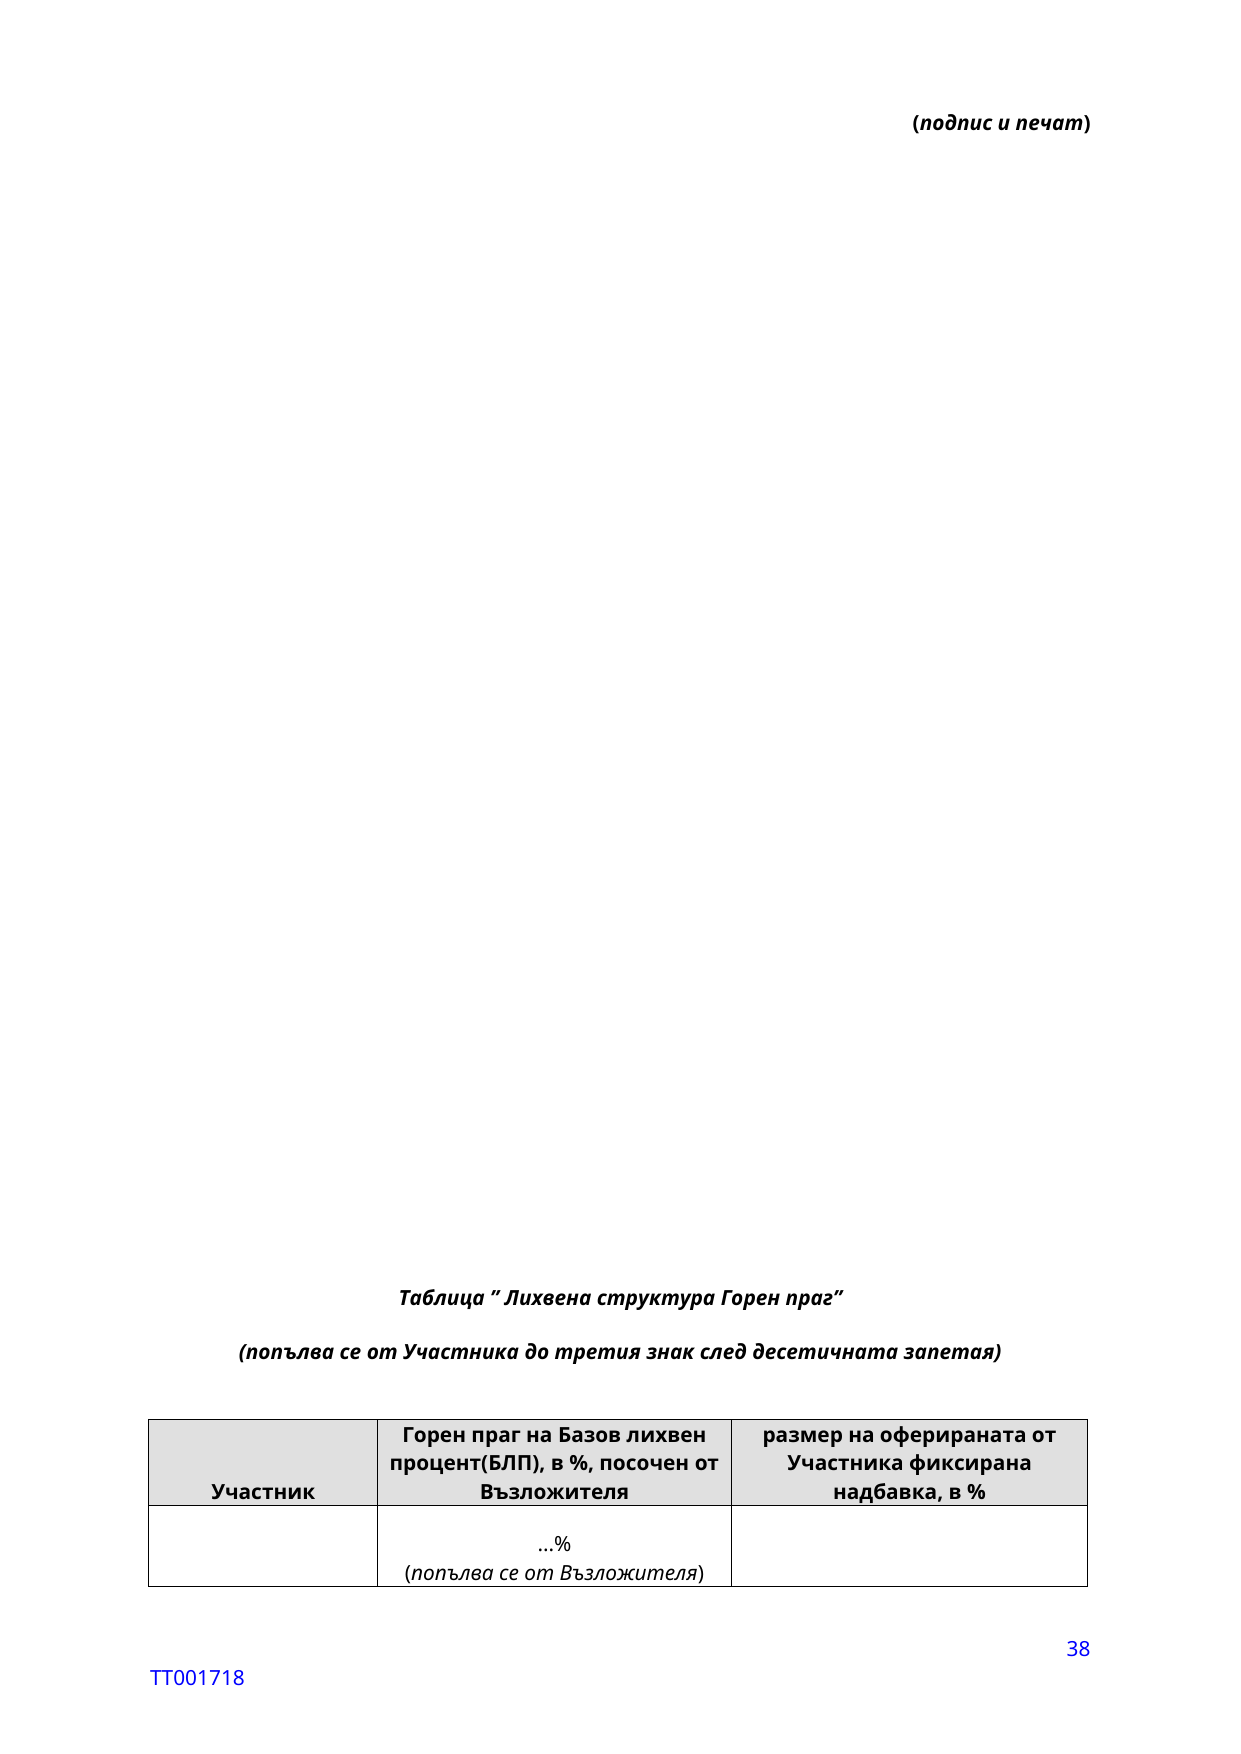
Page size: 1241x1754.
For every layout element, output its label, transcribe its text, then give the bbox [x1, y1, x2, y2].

text Таблица ” Лихвена структура Горен праг” [150, 1283, 1090, 1312]
text (попълва се от Участника до третия знак след десетичната запетая) [150, 1337, 1090, 1365]
table_header Участник [149, 1420, 377, 1505]
table_header размер на оферираната от Участника фиксирана надбавка, в % [732, 1420, 1087, 1505]
text (подпис и печат) [150, 108, 1090, 136]
table_cell ...% (попълва се от Възложителя) [378, 1506, 731, 1586]
table_cell [149, 1506, 377, 1586]
table_cell [732, 1506, 1087, 1586]
table_header Горен праг на Базов лихвен процент(БЛП), в %, посочен от Възложителя [378, 1420, 731, 1505]
